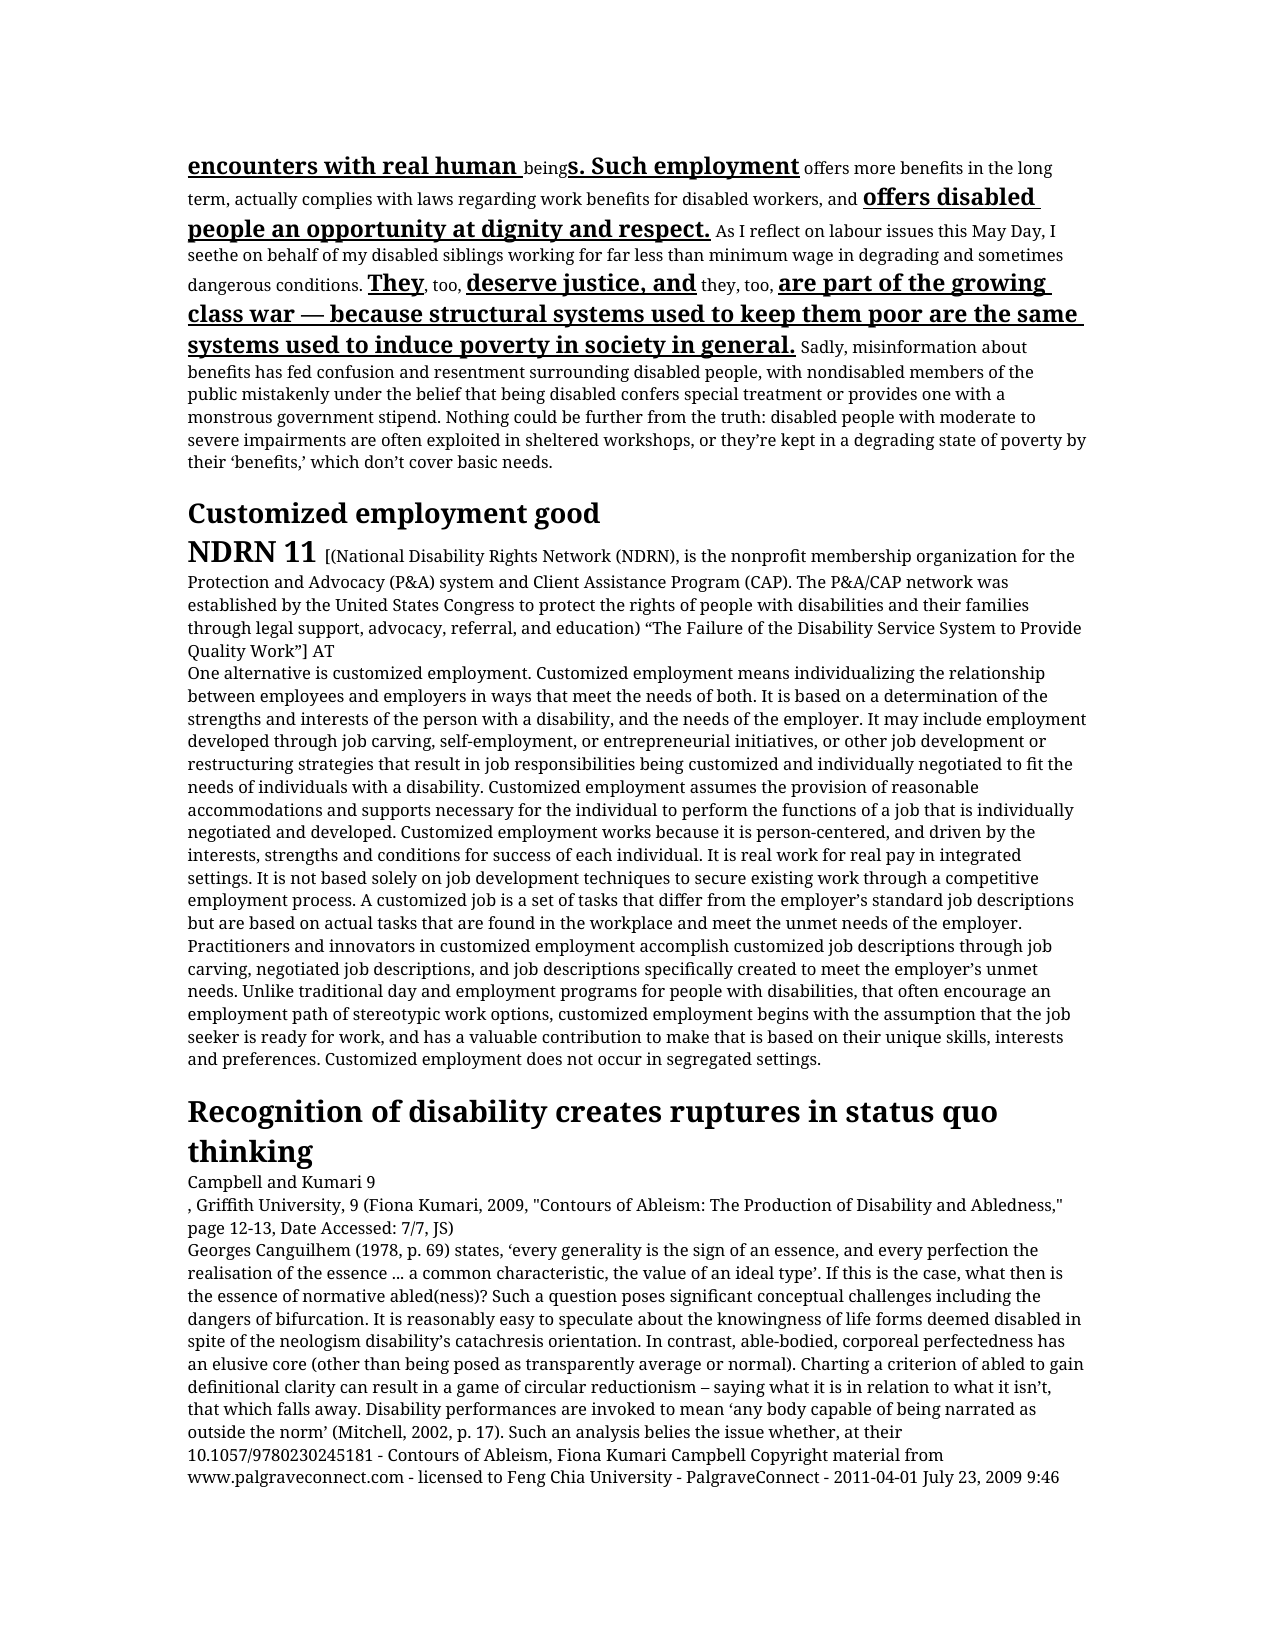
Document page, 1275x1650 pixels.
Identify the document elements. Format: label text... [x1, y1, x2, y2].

subtitle Customized employment good [187, 494, 1087, 531]
text One alternative is customized employment. Customized employment means individualizing the relationship between employees and employers in ways that meet the needs of both. It is based on a determination of the strengths and interests of the person with a disability, and the needs of the employer. It may include employment developed through job carving, self-employment, or entrepreneurial initiatives, or other job development or restructuring strategies that result in job responsibilities being customized and individually negotiated to fit the needs of individuals with a disability. Customized employment assumes the provision of reasonable accommodations and supports necessary for the individual to perform the functions of a job that is individually negotiated and developed. Customized employment works because it is person-centered, and driven by the interests, strengths and conditions for success of each individual. It is real work for real pay in integrated settings. It is not based solely on job development techniques to secure existing work through a competitive employment process. A customized job is a set of tasks that differ from the employer’s standard job descriptions but are based on actual tasks that are found in the workplace and meet the unmet needs of the employer. Practitioners and innovators in customized employment accomplish customized job descriptions through job carving, negotiated job descriptions, and job descriptions specifically created to meet the employer’s unmet needs. Unlike traditional day and employment programs for people with disabilities, that often encourage an employment path of stereotypic work options, customized employment begins with the assumption that the job seeker is ready for work, and has a valuable contribution to make that is based on their unique skills, interests and preferences. Customized employment does not occur in segregated settings. [187, 662, 1087, 1071]
text , Griffith University, 9 (Fiona Kumari, 2009, "Contours of Ableism: The Production of Disability and Abledness," page 12-13, Date Accessed: 7/7, JS) [187, 1194, 1087, 1239]
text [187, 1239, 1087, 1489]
text NDRN 11 [(National Disability Rights Network (NDRN), is the nonprofit membership organization for the Protection and Advocacy (P&A) system and Client Assistance Program (CAP). The P&A/CAP network was established by the United States Congress to protect the rights of people with disabilities and their families through legal support, advocacy, referral, and education) “The Failure of the Disability Service System to Provide Quality Work”] AT [187, 531, 1087, 662]
text Campbell and Kumari 9 [187, 1171, 1087, 1194]
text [187, 150, 1087, 474]
subtitle Recognition of disability creates ruptures in status quo thinking [187, 1092, 1087, 1171]
